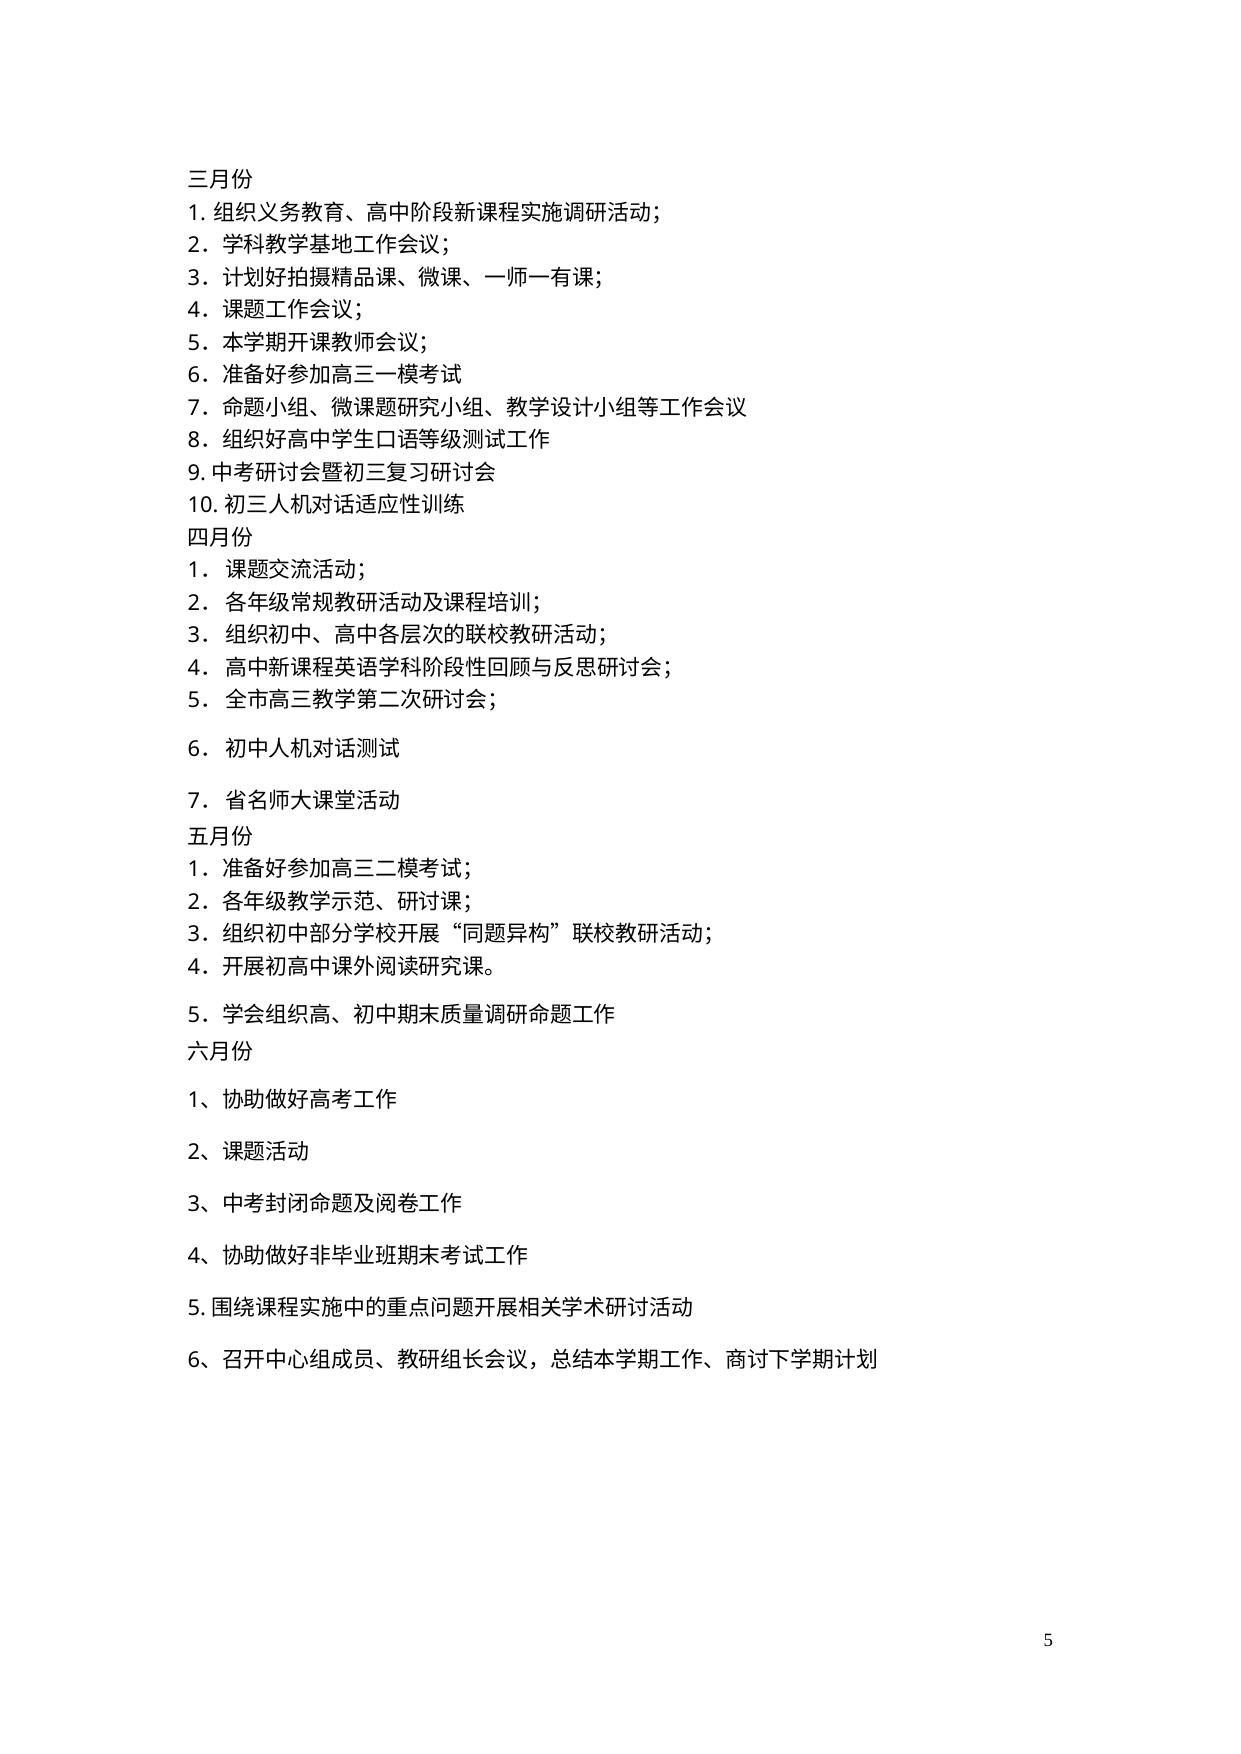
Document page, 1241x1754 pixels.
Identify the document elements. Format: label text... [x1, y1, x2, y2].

list 课题交流活动； [187, 552, 1053, 584]
text 9. 中考研讨会暨初三复习研讨会 [187, 454, 1053, 487]
text 四月份 [187, 519, 1053, 552]
text 7．命题小组、微课题研究小组、教学设计小组等工作会议 [187, 389, 1053, 422]
text 6、召开中心组成员、教研组长会议，总结本学期工作、商讨下学期计划 [187, 1326, 1053, 1378]
text 5．本学期开课教师会议； [187, 324, 1053, 357]
text 10. 初三人机对话适应性训练 [187, 487, 1053, 519]
text 2．学科教学基地工作会议； [187, 227, 1053, 259]
list 高中新课程英语学科阶段性回顾与反思研讨会； [187, 649, 1053, 682]
text 3．组织初中部分学校开展“同题异构”联校教研活动； [187, 916, 1053, 949]
text 5. 围绕课程实施中的重点问题开展相关学术研讨活动 [187, 1274, 1053, 1326]
text 4．课题工作会议； [187, 292, 1053, 324]
text 六月份 [187, 1033, 1053, 1066]
text 4．开展初高中课外阅读研究课。 [187, 949, 1053, 981]
list 组织初中、高中各层次的联校教研活动； [187, 617, 1053, 649]
text 2、课题活动 [187, 1118, 1053, 1170]
text 3、中考封闭命题及阅卷工作 [187, 1170, 1053, 1222]
text 五月份 [187, 819, 1053, 851]
text 6．准备好参加高三一模考试 [187, 357, 1053, 389]
text 三月份 [187, 162, 1053, 194]
text 1. 组织义务教育、高中阶段新课程实施调研活动； [187, 194, 1053, 227]
list 全市高三教学第二次研讨会； [187, 682, 1053, 714]
list 各年级常规教研活动及课程培训； [187, 584, 1053, 617]
text 8．组织好高中学生口语等级测试工作 [187, 422, 1053, 454]
text 5．学会组织高、初中期末质量调研命题工作 [187, 981, 1053, 1033]
text 1．准备好参加高三二模考试； [187, 851, 1053, 884]
text 1、协助做好高考工作 [187, 1066, 1053, 1118]
text 4、协助做好非毕业班期末考试工作 [187, 1222, 1053, 1274]
list 初中人机对话测试 [187, 714, 1053, 767]
text 3．计划好拍摄精品课、微课、一师一有课； [187, 259, 1053, 292]
text 2．各年级教学示范、研讨课； [187, 884, 1053, 916]
list 省名师大课堂活动 [187, 767, 1053, 819]
